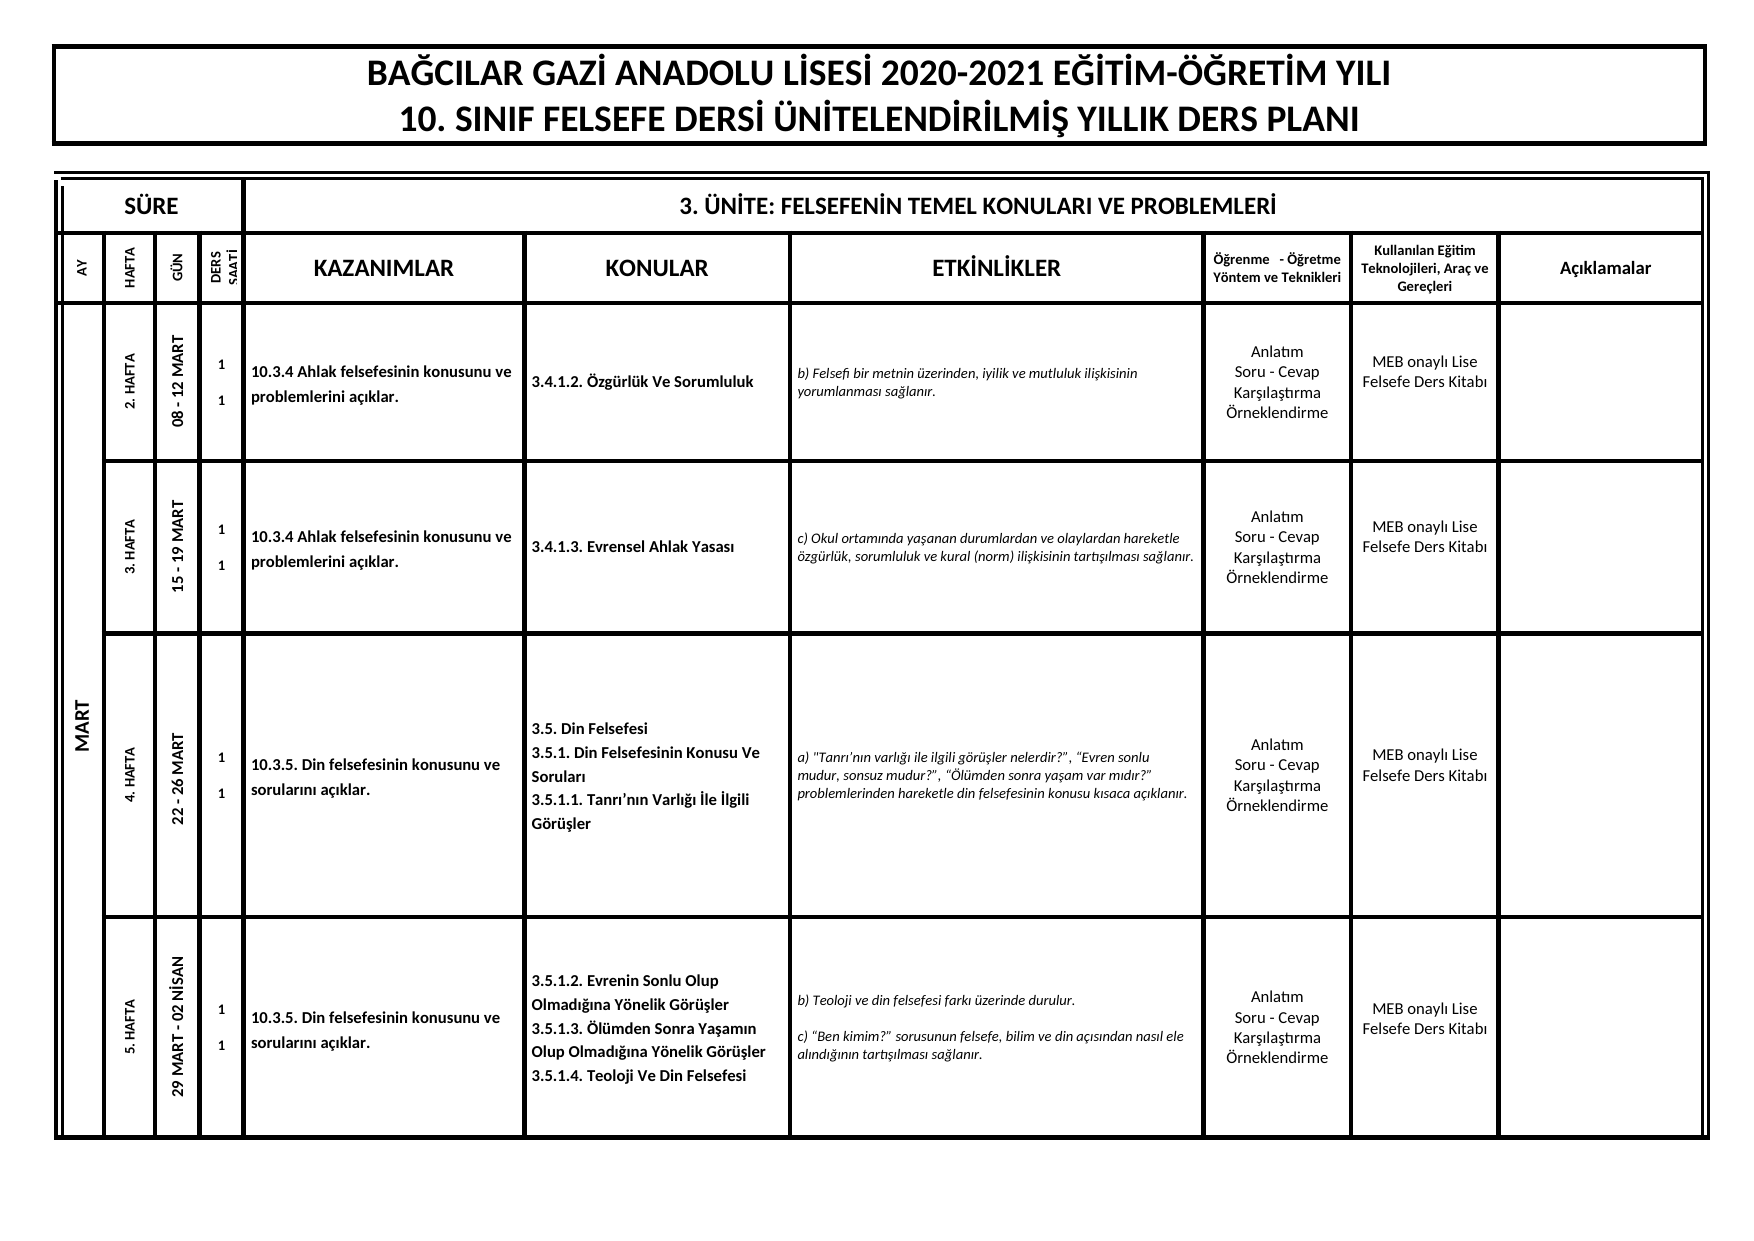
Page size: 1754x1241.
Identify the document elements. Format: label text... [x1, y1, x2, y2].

table_cell b) Teoloji ve din felsefesi farkı üzerinde durulur. c) “Ben kimim?” sorusunun felsefe, bilim ve din açısından nasıl ele alındığının tartışılması sağlanır. [792, 919, 1201, 1135]
table_cell Öğrenme - Öğretme Yöntem ve Teknikleri [1206, 235, 1349, 301]
table_cell Anlatım Soru - Cevap Karşılaştırma Örneklendirme [1206, 636, 1349, 914]
table_cell MEB onaylı Lise Felsefe Ders Kitabı [1353, 636, 1496, 914]
table_cell [1501, 305, 1701, 458]
table_cell 10.3.5. Din felsefesinin konusunu ve sorularını açıklar. [246, 636, 522, 914]
table_cell Kullanılan Eğitim Teknolojileri, Araç ve Gereçleri [1353, 235, 1496, 301]
table_cell MART [64, 305, 102, 1135]
table_cell 10.3.5. Din felsefesinin konusunu ve sorularını açıklar. [246, 919, 522, 1135]
table_cell 3.5.1.2. Evrenin Sonlu Olup Olmadığına Yönelik Görüşler 3.5.1.3. Ölümden Sonra Yaşamın Olup Olmadığına Yönelik Görüşler 3.5.1.4. Teoloji Ve Din Felsefesi [527, 919, 788, 1135]
table_cell Anlatım Soru - Cevap Karşılaştırma Örneklendirme [1206, 919, 1349, 1135]
table_cell [1501, 463, 1701, 631]
table_header SÜRE [59, 174, 243, 231]
table_cell GÜN [157, 235, 197, 301]
table_cell AY [64, 235, 102, 301]
table_cell 15 - 19 MART [157, 463, 197, 631]
table_cell c) Okul ortamında yaşanan durumlardan ve olaylardan hareketle özgürlük, sorumluluk ve kural (norm) ilişkisinin tartışılması sağlanır. [792, 463, 1201, 631]
table_cell KAZANIMLAR [246, 235, 522, 301]
table_cell 5. HAFTA [106, 919, 153, 1135]
table_header 3. ÜNİTE: FELSEFENİN TEMEL KONULARI VE PROBLEMLERİ [244, 174, 1705, 231]
table_cell BAĞCILAR GAZİ ANADOLU LİSESİ 2020-2021 EĞİTİM-ÖĞRETİM YILI 10. SINIF FELSEFE DERSİ ÜNİTELENDİRİLMİŞ YILLIK DERS PLANI [56, 49, 1703, 141]
table_cell 08 - 12 MART [157, 305, 197, 458]
table_cell 3. HAFTA [106, 463, 153, 631]
table_cell HAFTA [106, 235, 153, 301]
table_cell 3.4.1.3. Evrensel Ahlak Yasası [527, 463, 788, 631]
table_cell Anlatım Soru - Cevap Karşılaştırma Örneklendirme [1206, 463, 1349, 631]
table_cell [1501, 636, 1701, 914]
table_cell 2. HAFTA [106, 305, 153, 458]
table_cell MEB onaylı Lise Felsefe Ders Kitabı [1353, 305, 1496, 458]
table_cell [1501, 919, 1701, 1135]
table_cell KONULAR [527, 235, 788, 301]
table_cell 1 1 [202, 463, 241, 631]
table_cell MEB onaylı Lise Felsefe Ders Kitabı [1353, 463, 1496, 631]
table_cell 10.3.4 Ahlak felsefesinin konusunu ve problemlerini açıklar. [246, 305, 522, 458]
table_cell Açıklamalar [1501, 235, 1701, 301]
table_cell 1 1 [202, 305, 241, 458]
table_cell Anlatım Soru - Cevap Karşılaştırma Örneklendirme [1206, 305, 1349, 458]
table_cell 3.4.1.2. Özgürlük Ve Sorumluluk [527, 305, 788, 458]
table_cell 29 MART - 02 NİSAN [157, 919, 197, 1135]
table_cell MEB onaylı Lise Felsefe Ders Kitabı [1353, 919, 1496, 1135]
table_cell 22 - 26 MART [157, 636, 197, 914]
table_cell 4. HAFTA [106, 636, 153, 914]
table_cell 10.3.4 Ahlak felsefesinin konusunu ve problemlerini açıklar. [246, 463, 522, 631]
table_cell DERS SAATİ [202, 235, 241, 301]
table_cell b) Felsefi bir metnin üzerinden, iyilik ve mutluluk ilişkisinin yorumlanması sağlanır. [792, 305, 1201, 458]
table_cell a) "Tanrı’nın varlığı ile ilgili görüşler nelerdir?”, “Evren sonlu mudur, sonsuz mudur?”, “Ölümden sonra yaşam var mıdır?” problemlerinden hareketle din felsefesinin konusu kısaca açıklanır. [792, 636, 1201, 914]
table_cell 1 1 [202, 636, 241, 914]
table_cell 3.5. Din Felsefesi 3.5.1. Din Felsefesinin Konusu Ve Soruları 3.5.1.1. Tanrı’nın Varlığı İle İlgili Görüşler [527, 636, 788, 914]
table_cell ETKİNLİKLER [792, 235, 1201, 301]
table_cell 1 1 [202, 919, 241, 1135]
